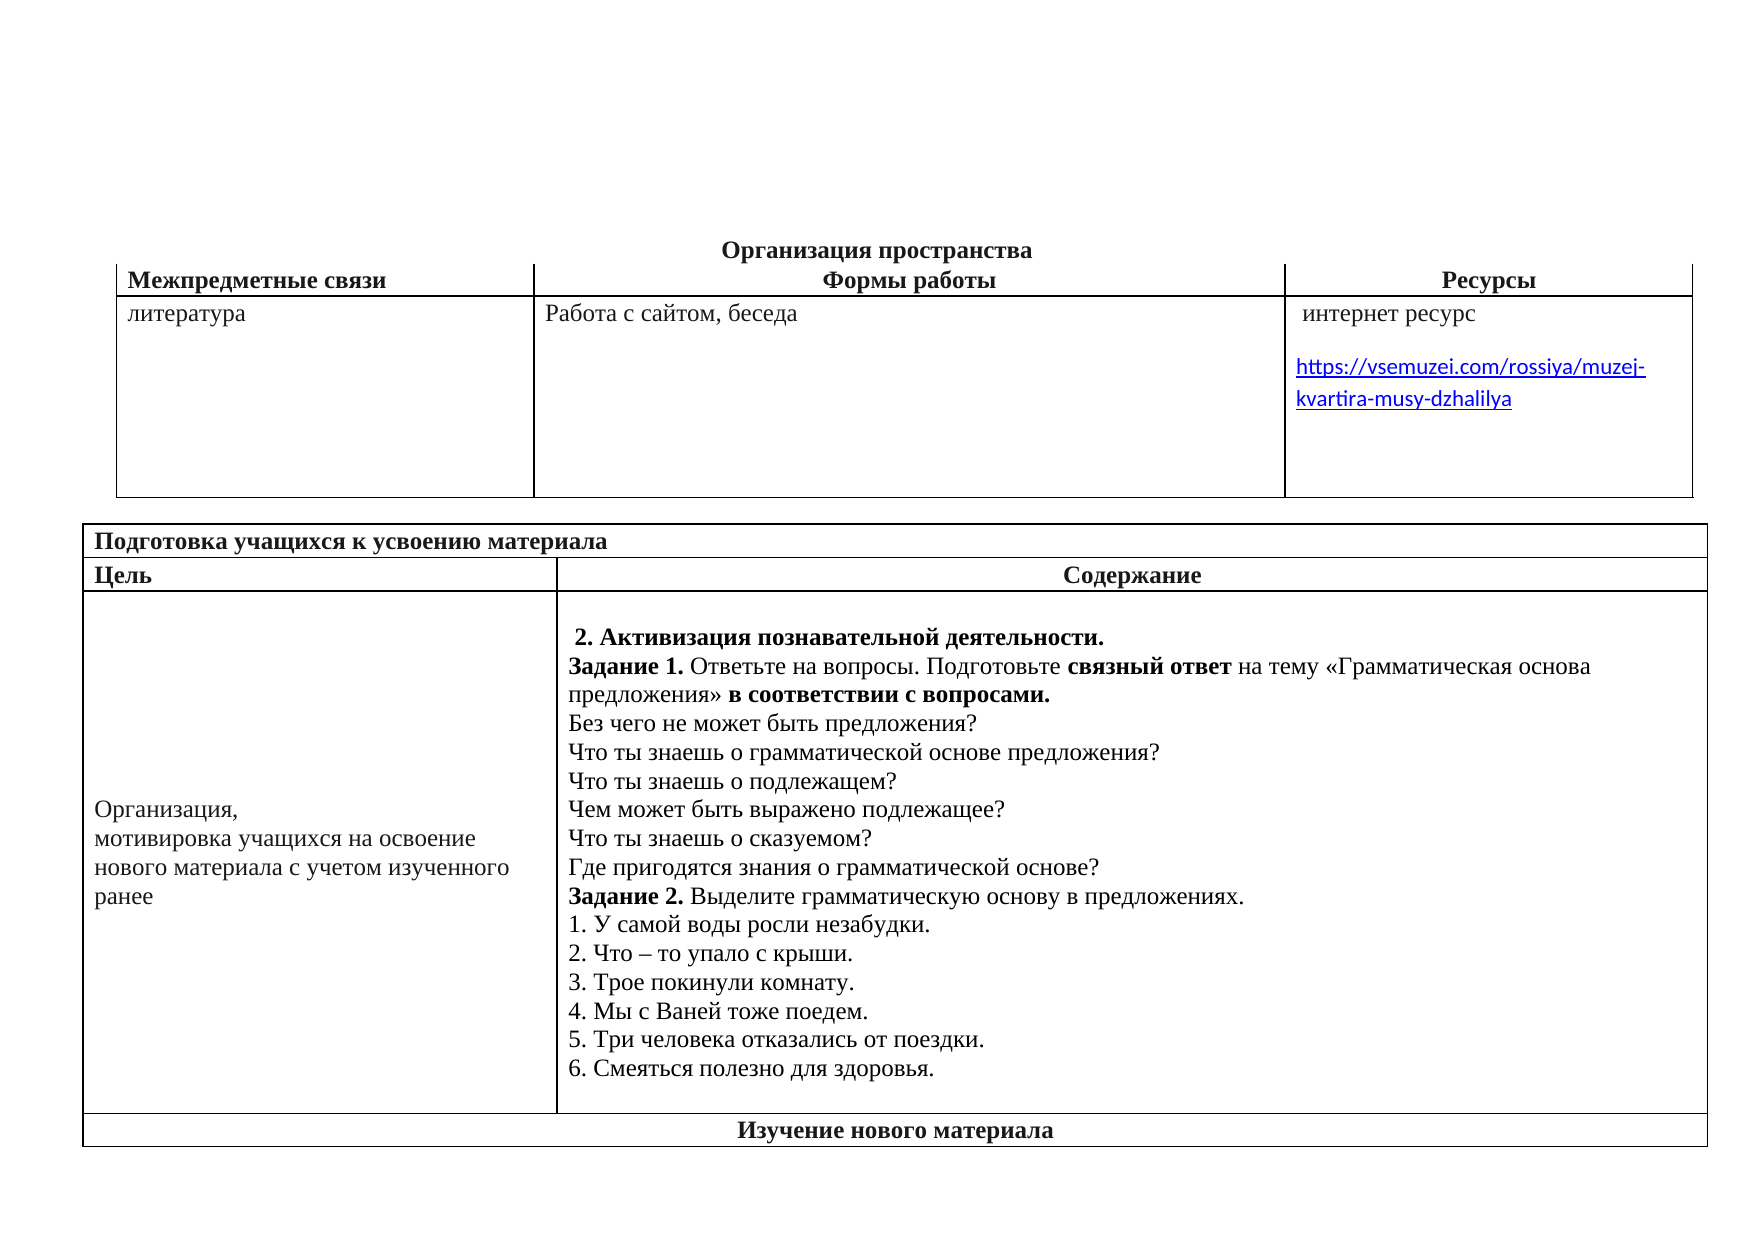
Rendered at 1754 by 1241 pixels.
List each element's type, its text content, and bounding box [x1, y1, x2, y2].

table_cell литература [117, 297, 533, 497]
table_cell интернет ресурс https://vsemuzei.com/rossiya/muzej-kvartira-musy-dzhalilya [1286, 297, 1692, 497]
table_cell 2. Активизация познавательной деятельности. Задание 1. Ответьте на вопросы. Подготовьте связный ответ на тему «Грамматическая основа предложения» в соответствии с вопросами. Без чего не может быть предложения? Что ты знаешь о грамматической основе предложения? Что ты знаешь о подлежащем? Чем может быть выражено подлежащее? Что ты знаешь о сказуемом? Где пригодятся знания о грамматической основе? Задание 2. Выделите грамматическую основу в предложениях. 1. У самой воды росли незабудки. 2. Что – то упало с крыши. 3. Трое покинули комнату. 4. Мы с Ваней тоже поедем. 5. Три человека отказались от поездки. 6. Смеяться полезно для здоровья. [558, 592, 1707, 1112]
table_header Ресурсы [1286, 264, 1692, 295]
table_cell Организация, мотивировка учащихся на освоение нового материала с учетом изученного ранее [84, 592, 556, 1112]
table_header Межпредметные связи [117, 264, 533, 295]
table_cell Цель [84, 558, 556, 590]
table_cell Содержание [558, 558, 1707, 590]
table_cell Работа с сайтом, беседа [535, 297, 1284, 497]
table_cell Изучение нового материала [84, 1114, 1707, 1146]
table_header Формы работы [535, 264, 1284, 295]
table_header Подготовка учащихся к усвоению материала [84, 525, 1707, 557]
text Организация пространства [118, 235, 1636, 263]
